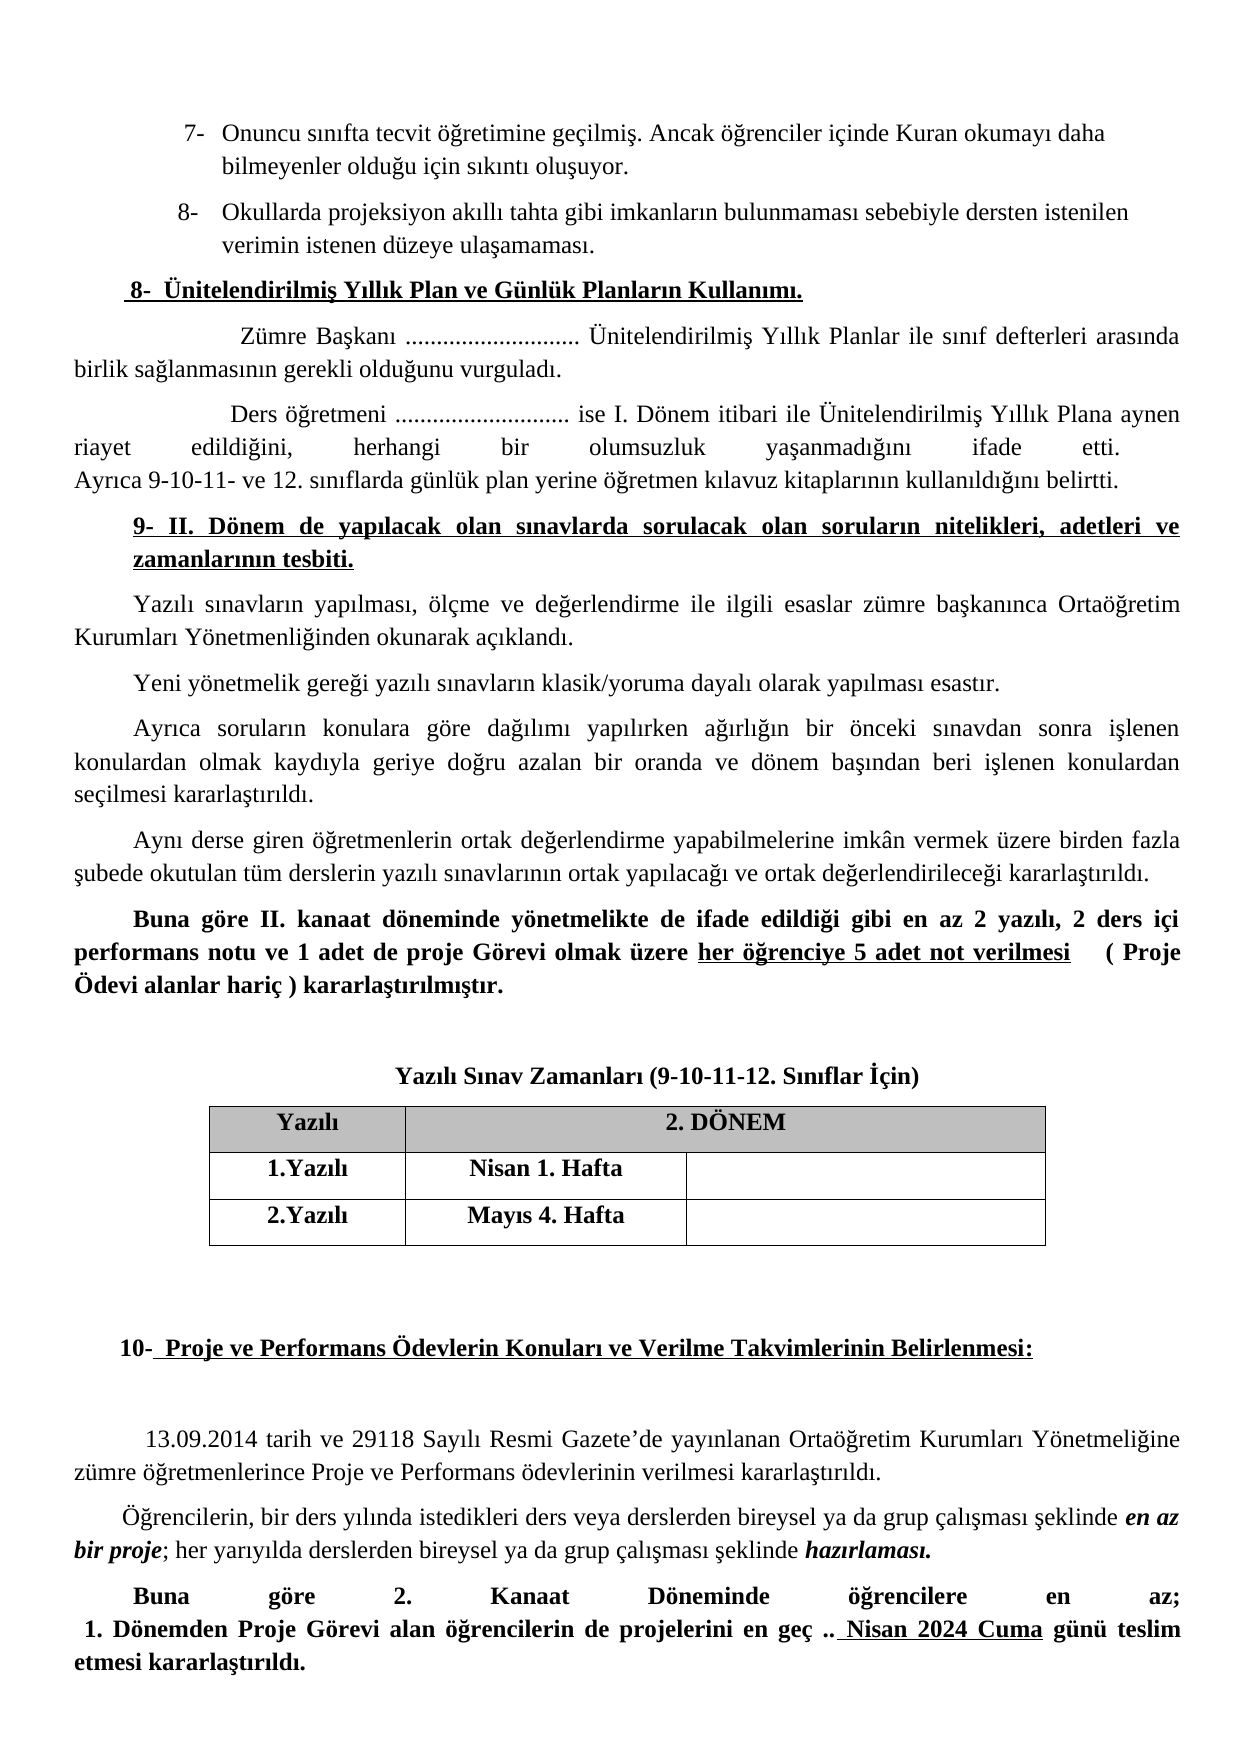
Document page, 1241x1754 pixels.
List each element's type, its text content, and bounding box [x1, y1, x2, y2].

text Öğrencilerin, bir ders yılında istedikleri ders veya derslerden bireysel ya da grup çalışması şeklinde en az bir proje; her yarıyılda derslerden bireysel ya da grup çalışması şeklinde hazırlaması. [44, 1502, 1181, 1564]
text 9- II. Dönem de yapılacak olan sınavlarda sorulacak olan soruların nitelikleri, adetleri ve zamanlarının tesbiti. [133, 511, 1181, 573]
table_cell [687, 1153, 1045, 1199]
text 10- Proje ve Performans Ödevlerin Konuları ve Verilme Takvimlerinin Belirlenmesi: [44, 1333, 1181, 1361]
table_cell 1.Yazılı [210, 1153, 405, 1199]
text Buna göre 2. Kanaat Döneminde öğrencilere en az; 1. Dönemden Proje Görevi alan öğrencilerin de projelerini en geç .. Nisan 2024 Cuma günü teslim etmesi kararlaştırıldı. [74, 1581, 1181, 1676]
table_cell [687, 1200, 1045, 1245]
text 7- Onuncu sınıfta tecvit öğretimine geçilmiş. Ancak öğrenciler içinde Kuran okumayı daha bilmeyenler olduğu için sıkıntı oluşuyor. [177, 118, 1181, 180]
table_cell Mayıs 4. Hafta [406, 1200, 686, 1245]
text 8- Ünitelendirilmiş Yıllık Plan ve Günlük Planların Kullanımı. [74, 275, 1181, 304]
text 13.09.2014 tarih ve 29118 Sayılı Resmi Gazete’de yayınlanan Ortaöğretim Kurumları Yönetmeliğine zümre öğretmenlerince Proje ve Performans ödevlerinin verilmesi kararlaştırıldı. [44, 1424, 1181, 1485]
text Ayrıca soruların konulara göre dağılımı yapılırken ağırlığın bir önceki sınavdan sonra işlenen konulardan olmak kaydıyla geriye doğru azalan bir oranda ve dönem başından beri işlenen konulardan seçilmesi kararlaştırıldı. [74, 713, 1181, 808]
text Yeni yönetmelik gereği yazılı sınavların klasik/yoruma dayalı olarak yapılması esastır. [74, 668, 1181, 697]
text Yazılı sınavların yapılması, ölçme ve değerlendirme ile ilgili esaslar zümre başkanınca Ortaöğretim Kurumları Yönetmenliğinden okunarak açıklandı. [74, 589, 1181, 651]
text 8- Okullarda projeksiyon akıllı tahta gibi imkanların bulunmaması sebebiyle dersten istenilen verimin istenen düzeye ulaşamaması. [177, 197, 1181, 258]
text Ders öğretmeni ............................ ise I. Dönem itibari ile Ünitelendirilmiş Yıllık Plana aynen riayet edildiğini, herhangi bir olumsuzluk yaşanmadığını ifade etti. Ayrıca 9-10-11- ve 12. sınıflarda günlük plan yerine öğretmen kılavuz kitaplarının kullanıldığını belirtti. [74, 399, 1181, 494]
text Yazılı Sınav Zamanları (9-10-11-12. Sınıflar İçin) [74, 1061, 1181, 1089]
table_cell 2.Yazılı [210, 1200, 405, 1245]
table_cell Nisan 1. Hafta [406, 1153, 686, 1199]
table_header 2. DÖNEM [406, 1107, 1045, 1152]
text Aynı derse giren öğretmenlerin ortak değerlendirme yapabilmelerine imkân vermek üzere birden fazla şubede okutulan tüm derslerin yazılı sınavlarının ortak yapılacağı ve ortak değerlendirileceği kararlaştırıldı. [74, 825, 1181, 887]
text Buna göre II. kanaat döneminde yönetmelikte de ifade edildiği gibi en az 2 yazılı, 2 ders içi performans notu ve 1 adet de proje Görevi olmak üzere her öğrenciye 5 adet not verilmesi ( Proje Ödevi alanlar hariç ) kararlaştırılmıştır. [74, 904, 1181, 998]
table_header Yazılı [210, 1107, 405, 1152]
text Zümre Başkanı ............................ Ünitelendirilmiş Yıllık Planlar ile sınıf defterleri arasında birlik sağlanmasının gerekli olduğunu vurguladı. [74, 321, 1181, 383]
